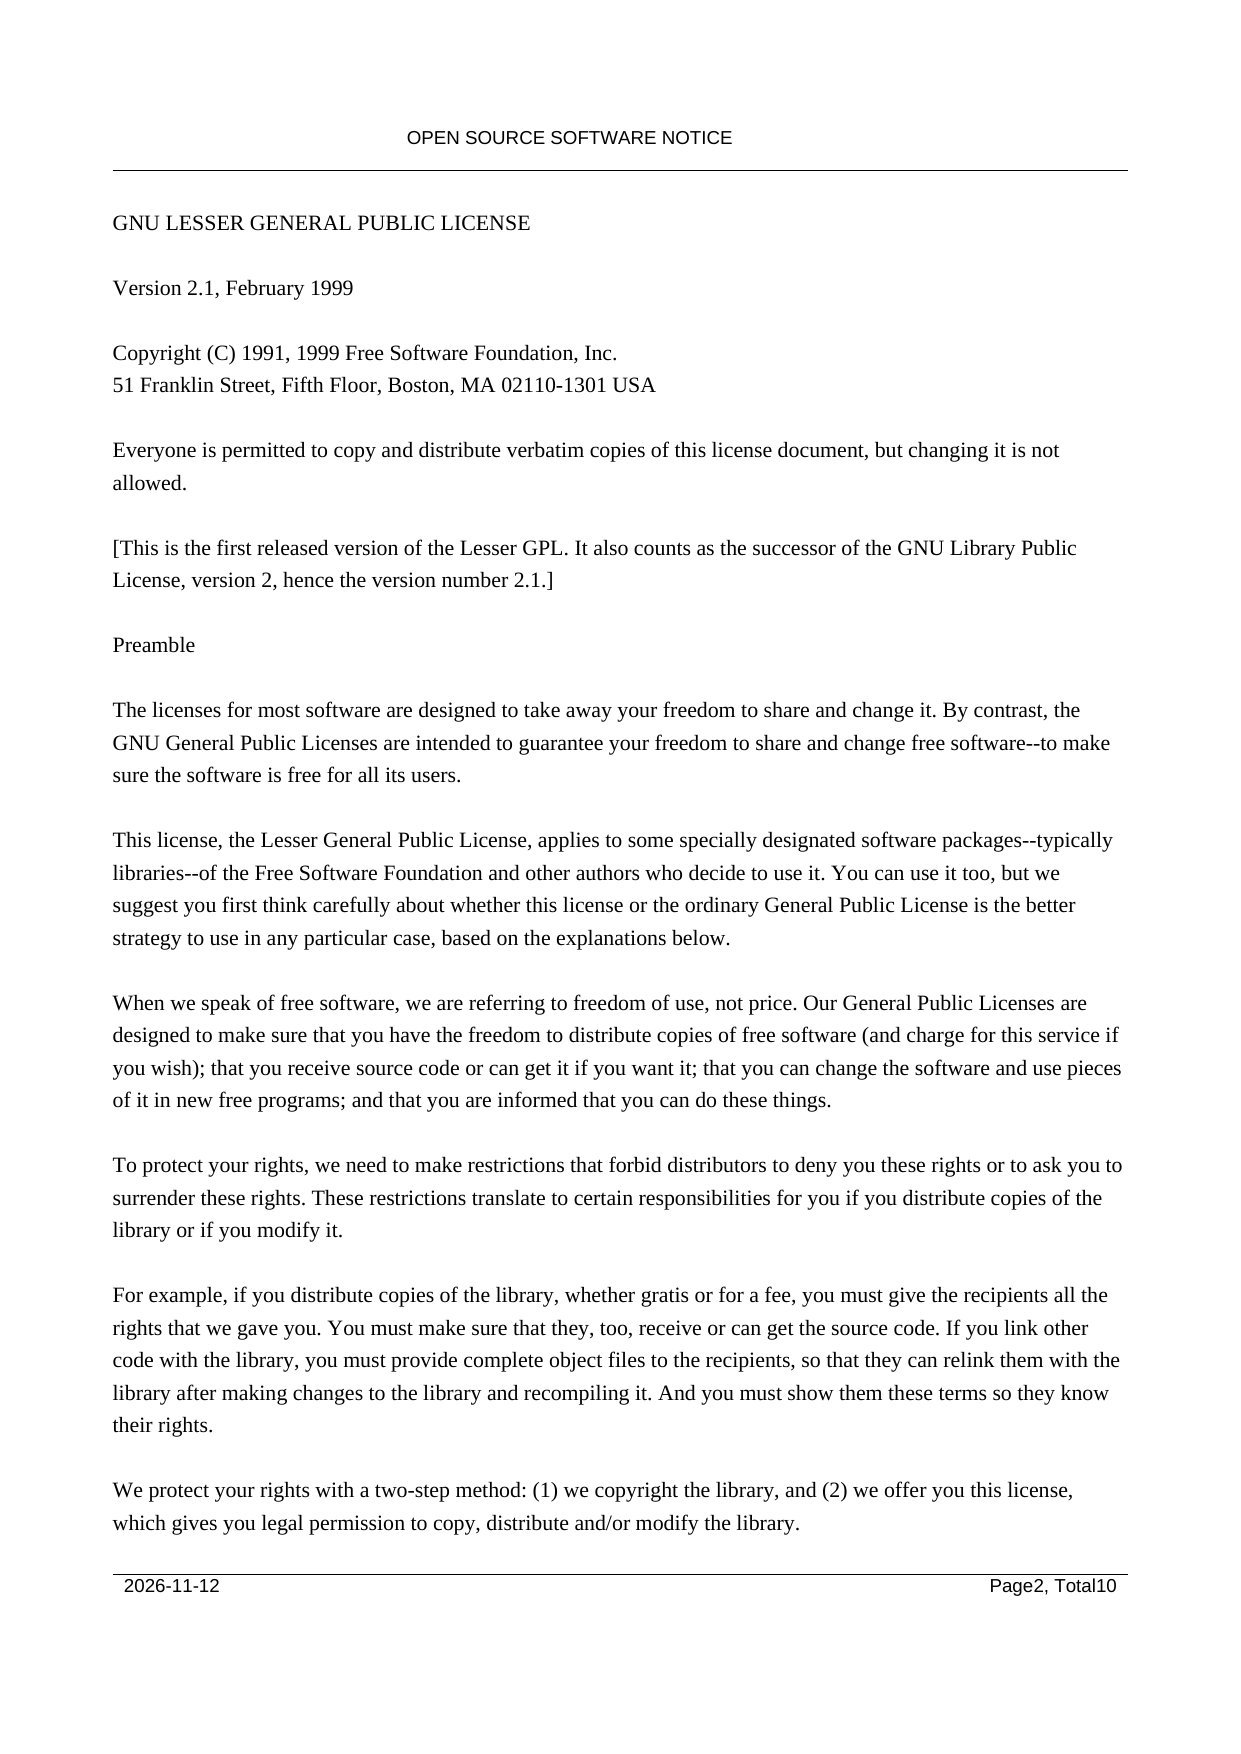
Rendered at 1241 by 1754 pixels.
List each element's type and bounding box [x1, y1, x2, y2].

text [112, 206, 1128, 1539]
